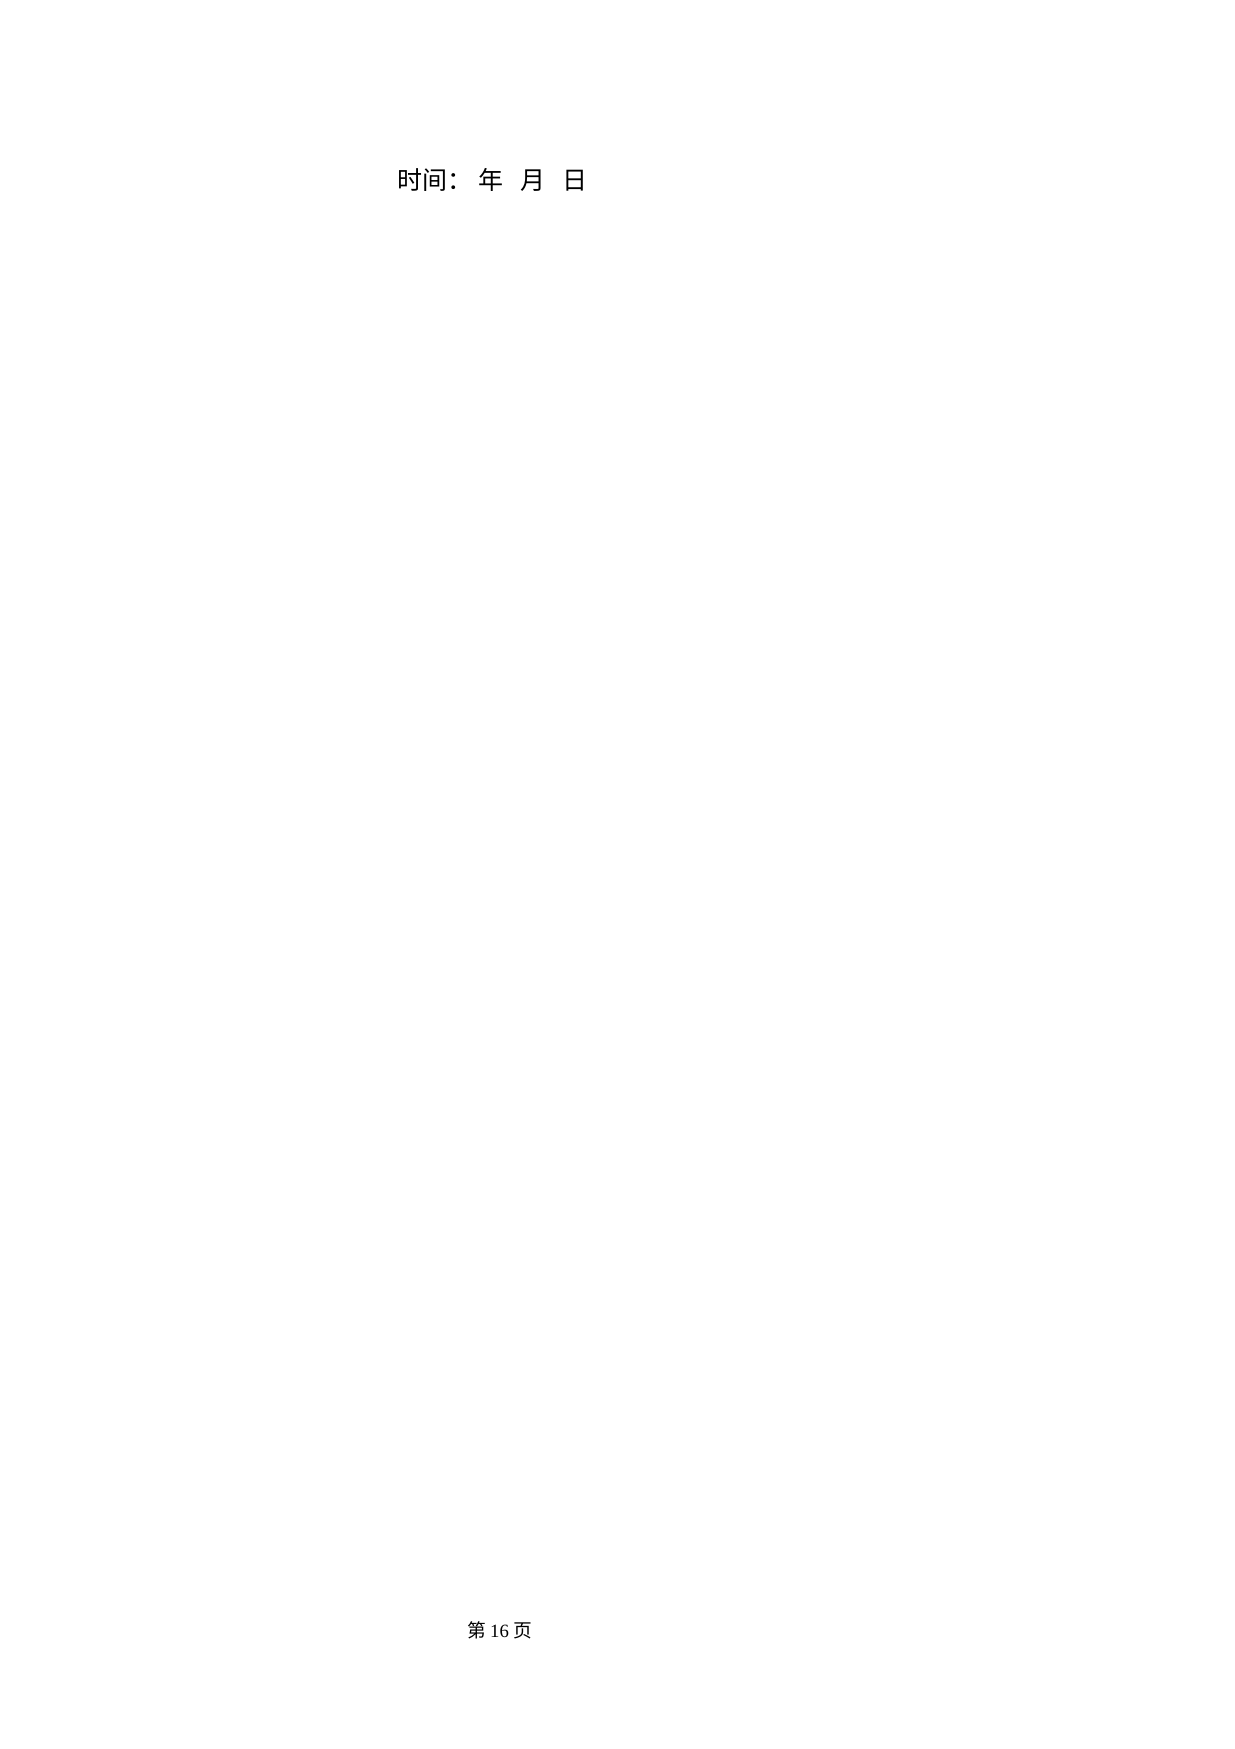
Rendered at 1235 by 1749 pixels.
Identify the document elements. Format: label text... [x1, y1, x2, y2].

text 时间： 年 月 日 [148, 148, 1087, 200]
